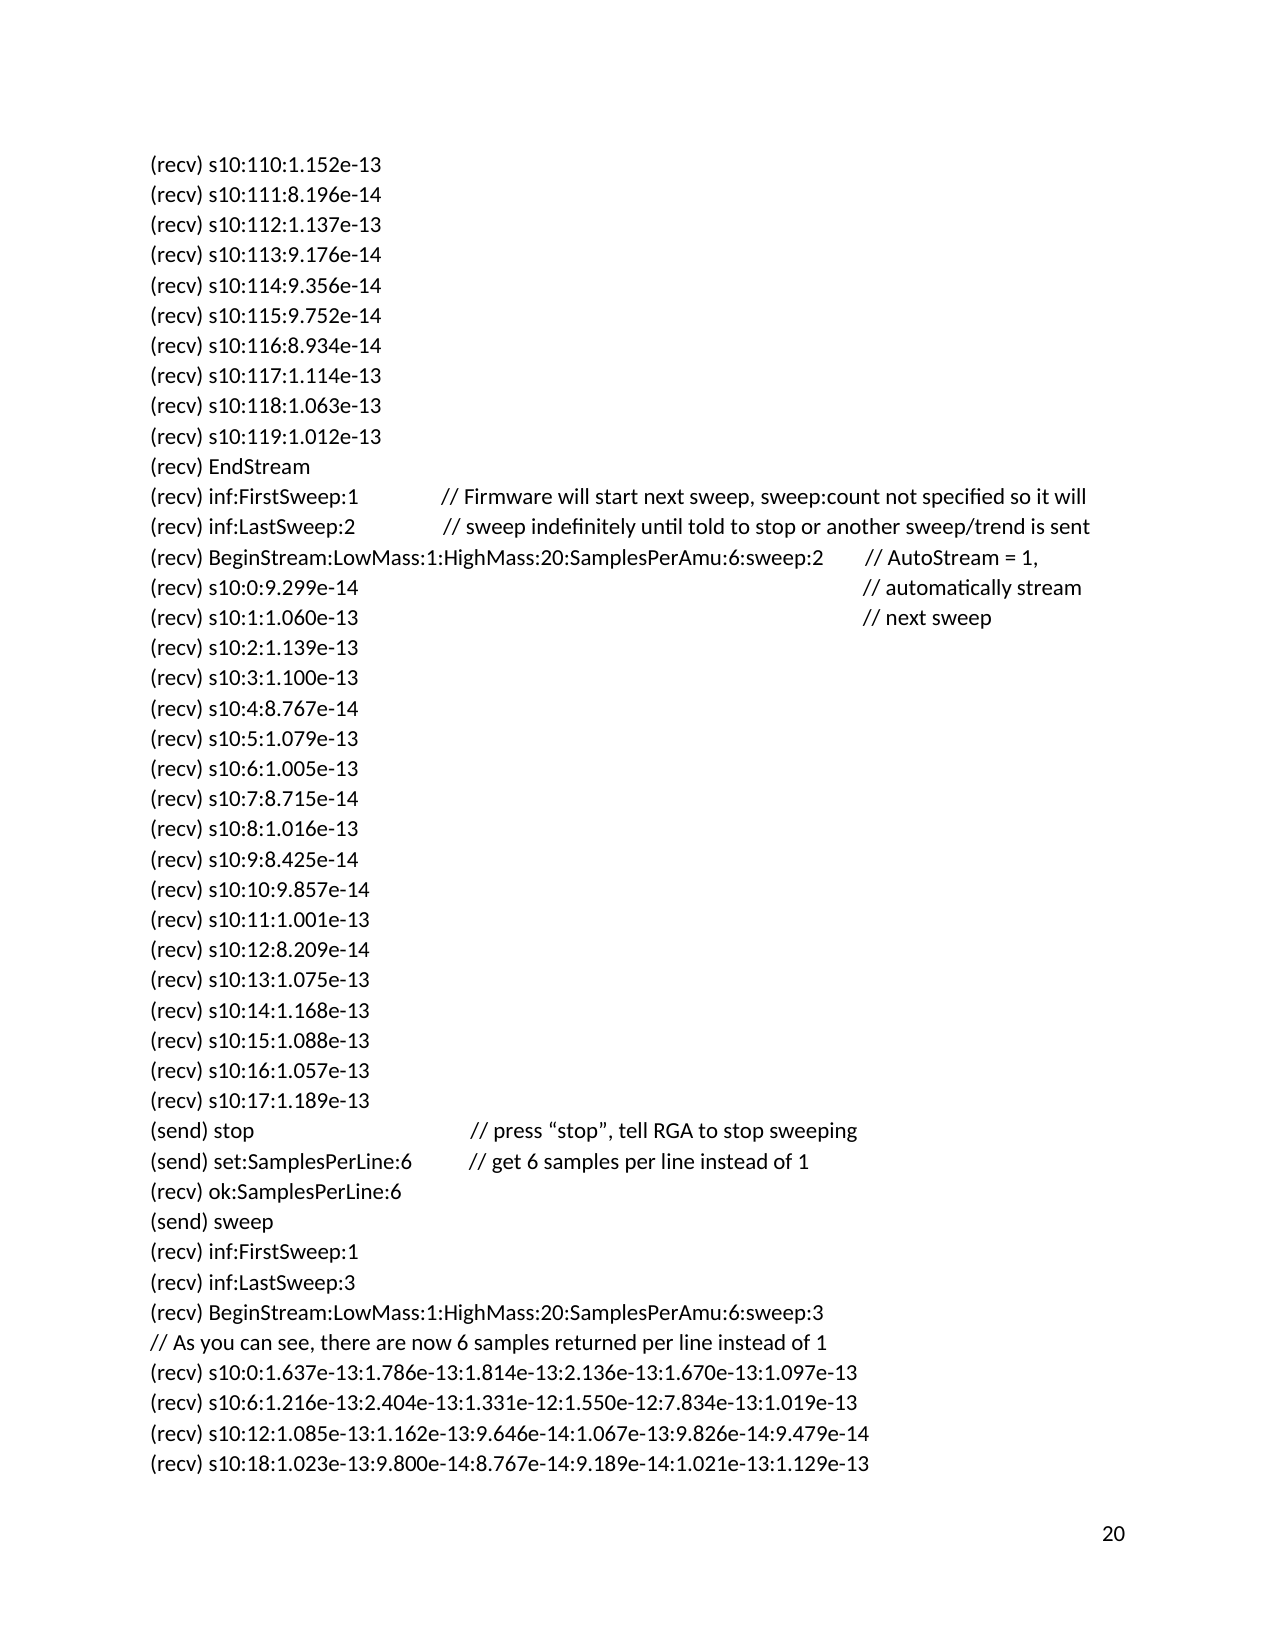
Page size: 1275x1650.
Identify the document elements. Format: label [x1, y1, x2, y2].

text [150, 150, 1125, 1477]
